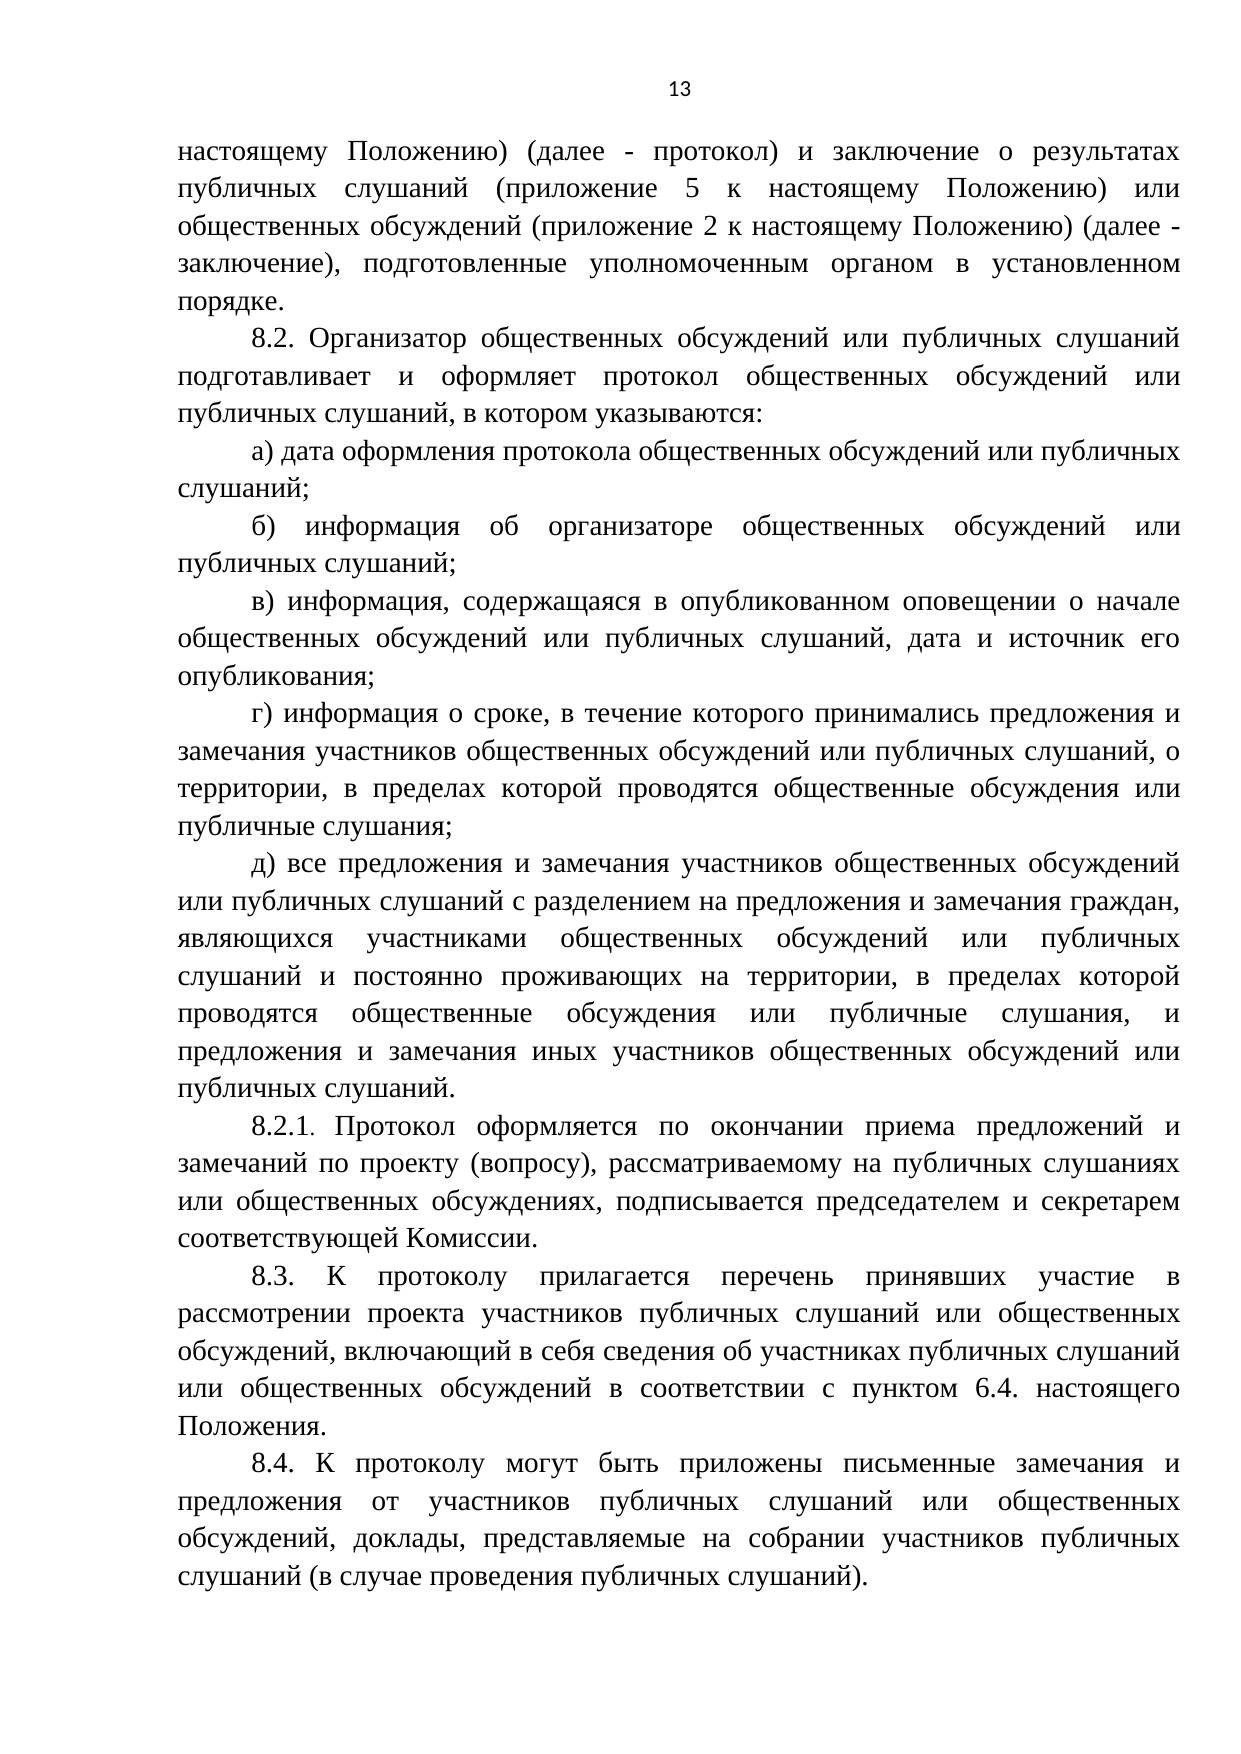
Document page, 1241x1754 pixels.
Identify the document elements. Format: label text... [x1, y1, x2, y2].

text 8.2.1. Протокол оформляется по окончании приема предложений и замечаний по проекту (вопросу), рассматриваемому на публичных слушаниях или общественных обсуждениях, подписывается председателем и секретарем соответствующей Комиссии. [177, 1105, 1181, 1255]
text а) дата оформления протокола общественных обсуждений или публичных слушаний; [177, 430, 1181, 505]
text д) все предложения и замечания участников общественных обсуждений или публичных слушаний с разделением на предложения и замечания граждан, являющихся участниками общественных обсуждений или публичных слушаний и постоянно проживающих на территории, в пределах которой проводятся общественные обсуждения или публичные слушания, и предложения и замечания иных участников общественных обсуждений или публичных слушаний. [177, 842, 1181, 1105]
text в) информация, содержащаяся в опубликованном оповещении о начале общественных обсуждений или публичных слушаний, дата и источник его опубликования; [177, 580, 1181, 692]
text г) информация о сроке, в течение которого принимались предложения и замечания участников общественных обсуждений или публичных слушаний, о территории, в пределах которой проводятся общественные обсуждения или публичные слушания; [177, 692, 1181, 842]
text 8.4. К протоколу могут быть приложены письменные замечания и предложения от участников публичных слушаний или общественных обсуждений, доклады, представляемые на собрании участников публичных слушаний (в случае проведения публичных слушаний). [177, 1442, 1181, 1592]
text б) информация об организаторе общественных обсуждений или публичных слушаний; [177, 505, 1181, 580]
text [177, 130, 1181, 317]
text 8.2. Организатор общественных обсуждений или публичных слушаний подготавливает и оформляет протокол общественных обсуждений или публичных слушаний, в котором указываются: [177, 317, 1181, 430]
text 8.3. К протоколу прилагается перечень принявших участие в рассмотрении проекта участников публичных слушаний или общественных обсуждений, включающий в себя сведения об участниках публичных слушаний или общественных обсуждений в соответствии с пунктом 6.4. настоящего Положения. [177, 1255, 1181, 1442]
